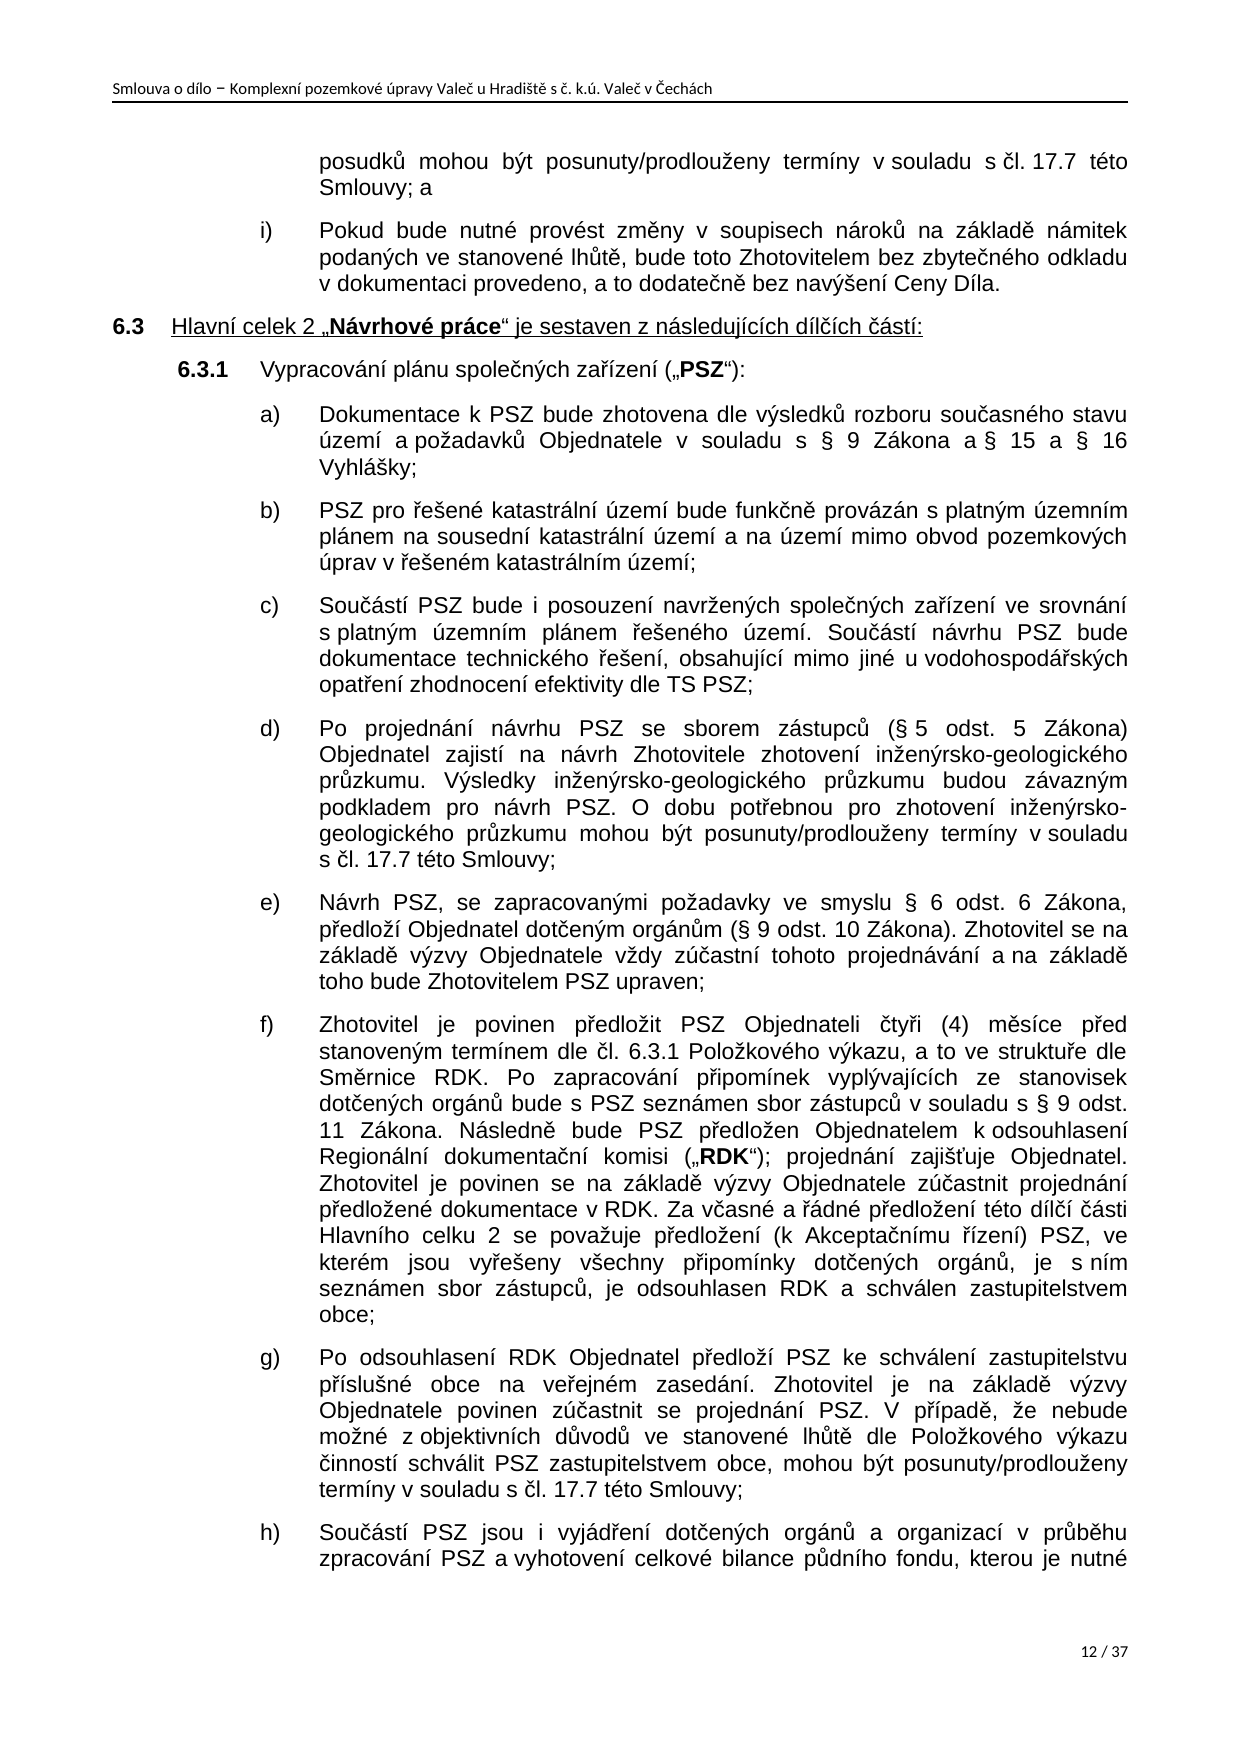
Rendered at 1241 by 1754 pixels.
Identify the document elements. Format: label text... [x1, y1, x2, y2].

list Součástí PSZ bude i posouzení navržených společných zařízení ve srovnání s platným územním plánem řešeného území. Součástí návrhu PSZ bude dokumentace technického řešení, obsahující mimo jiné u vodohospodářských opatření zhodnocení efektivity dle TS PSZ; [260, 592, 1128, 698]
text Hlavní celek 2 „Návrhové práce“ je sestaven z následujících dílčích částí: [112, 313, 1128, 339]
list Zhotovitel je povinen předložit PSZ Objednateli čtyři (4) měsíce před stanoveným termínem dle čl. 6.3.1 Položkového výkazu, a to ve struktuře dle Směrnice RDK. Po zapracování připomínek vyplývajících ze stanovisek dotčených orgánů bude s PSZ seznámen sbor zástupců v souladu s § 9 odst. 11 Zákona. Následně bude PSZ předložen Objednatelem k odsouhlasení Regionální dokumentační komisi („RDK“); projednání zajišťuje Objednatel. Zhotovitel je povinen se na základě výzvy Objednatele zúčastnit projednání předložené dokumentace v RDK. Za včasné a řádné předložení této dílčí části Hlavního celku 2 se považuje předložení (k Akceptačnímu řízení) PSZ, ve kterém jsou vyřešeny všechny připomínky dotčených orgánů, je s ním seznámen sbor zástupců, je odsouhlasen RDK a schválen zastupitelstvem obce; [260, 1011, 1128, 1328]
list Po odsouhlasení RDK Objednatel předloží PSZ ke schválení zastupitelstvu příslušné obce na veřejném zasedání. Zhotovitel je na základě výzvy Objednatele povinen zúčastnit se projednání PSZ. V případě, že nebude možné z objektivních důvodů ve stanovené lhůtě dle Položkového výkazu činností schválit PSZ zastupitelstvem obce, mohou být posunuty/prodlouženy termíny v souladu s čl. 17.7 této Smlouvy; [260, 1344, 1128, 1502]
text Vypracování plánu společných zařízení („PSZ“): [177, 356, 1128, 382]
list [260, 148, 1128, 200]
list Po projednání návrhu PSZ se sborem zástupců (§ 5 odst. 5 Zákona) Objednatel zajistí na návrh Zhotovitele zhotovení inženýrsko-geologického průzkumu. Výsledky inženýrsko-geologického průzkumu budou závazným podkladem pro návrh PSZ. O dobu potřebnou pro zhotovení inženýrsko-geologického průzkumu mohou být posunuty/prodlouženy termíny v souladu s čl. 17.7 této Smlouvy; [260, 714, 1128, 873]
list Pokud bude nutné provést změny v soupisech nároků na základě námitek podaných ve stanovené lhůtě, bude toto Zhotovitelem bez zbytečného odkladu v dokumentaci provedeno, a to dodatečně bez navýšení Ceny Díla. [260, 217, 1128, 296]
list Dokumentace k PSZ bude zhotovena dle výsledků rozboru současného stavu území a požadavků Objednatele v souladu s § 9 Zákona a § 15 a § 16 Vyhlášky; [260, 401, 1128, 480]
list PSZ pro řešené katastrální území bude funkčně provázán s platným územním plánem na sousední katastrální území a na území mimo obvod pozemkových úprav v řešeném katastrálním území; [260, 497, 1128, 576]
list Návrh PSZ, se zapracovanými požadavky ve smyslu § 6 odst. 6 Zákona, předloží Objednatel dotčeným orgánům (§ 9 odst. 10 Zákona). Zhotovitel se na základě výzvy Objednatele vždy zúčastní tohoto projednávání a na základě toho bude Zhotovitelem PSZ upraven; [260, 889, 1128, 995]
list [260, 1519, 1128, 1572]
